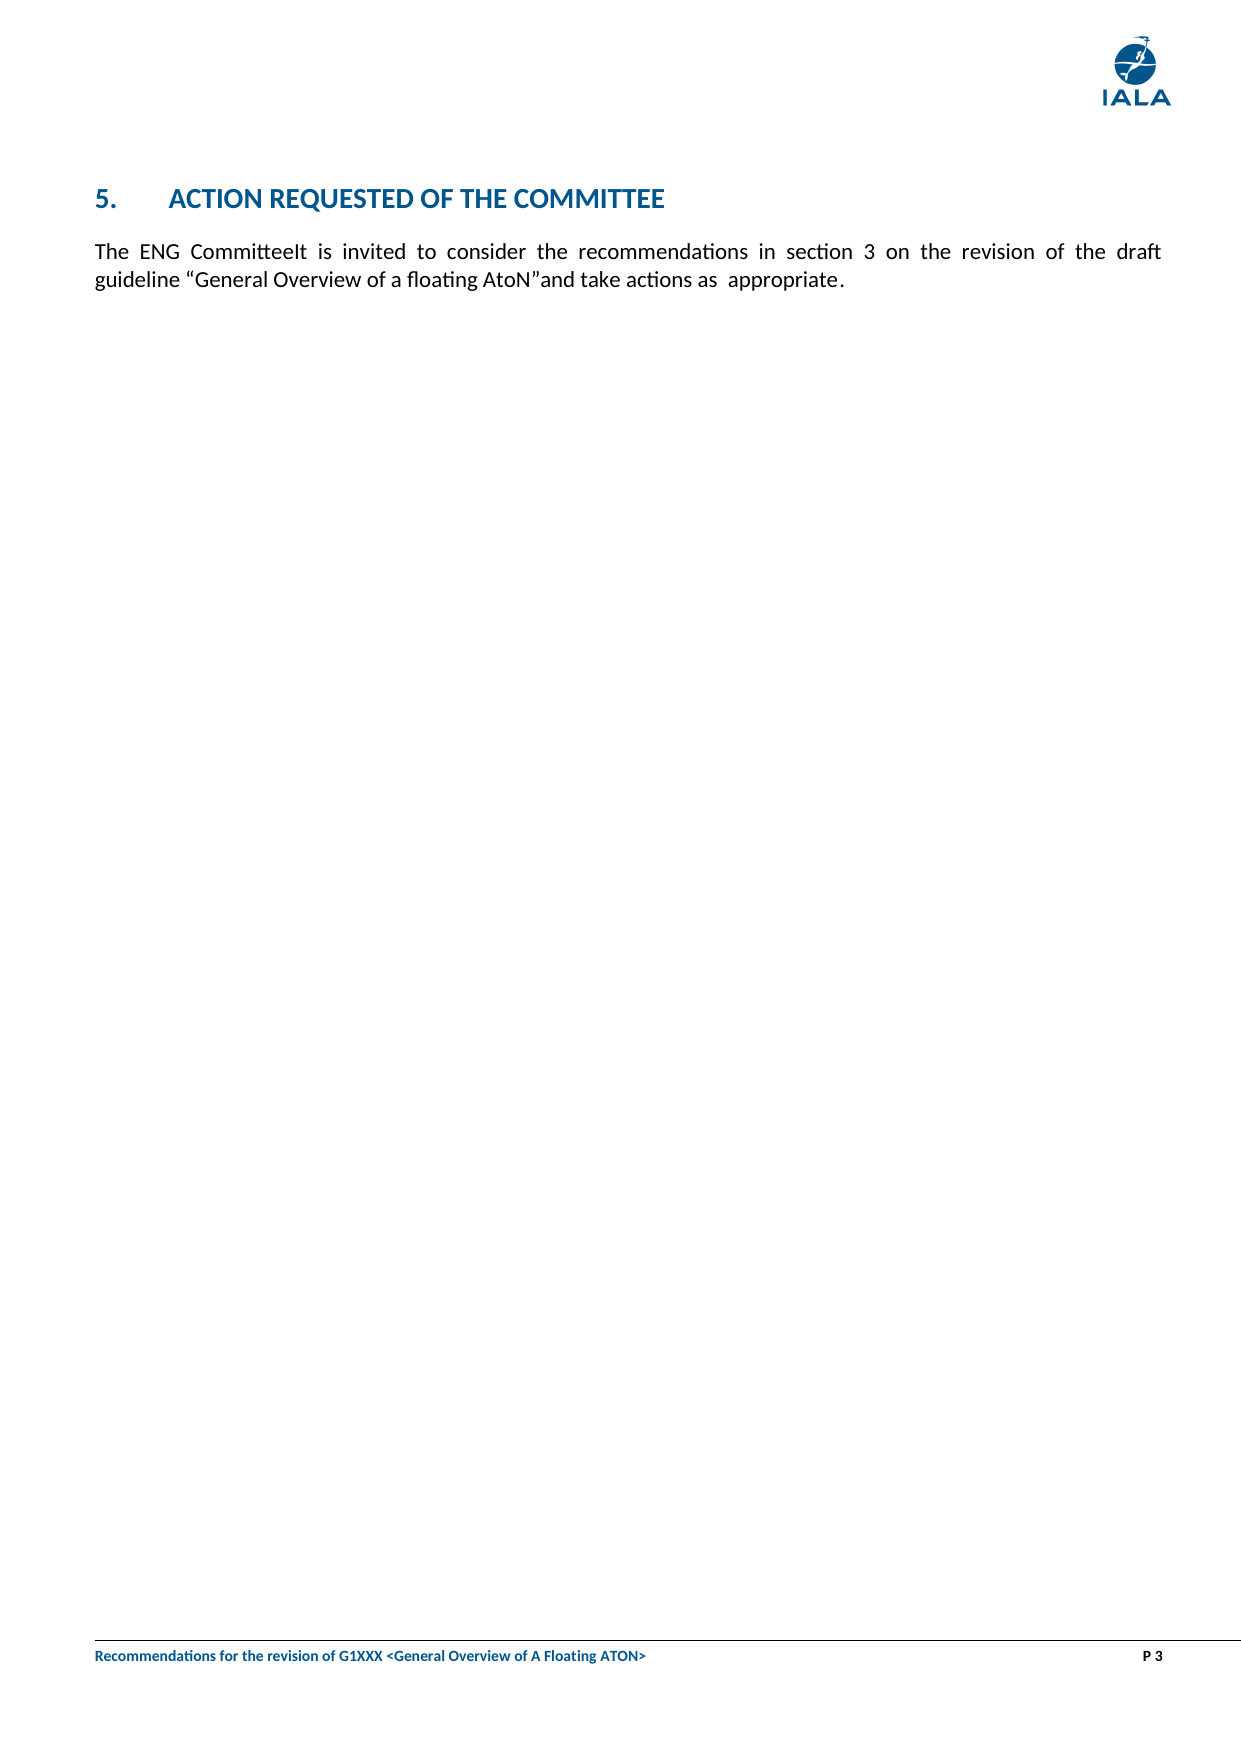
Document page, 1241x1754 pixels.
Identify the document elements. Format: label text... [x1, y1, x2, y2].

text The ENG CommitteeIt is invited to consider the recommendations in section 3 on the revision of the draft guideline “General Overview of a floating AtoN”and take actions as appropriate. [94, 237, 1163, 293]
subtitle Action requested of the Committee [94, 181, 1163, 216]
picture [1087, 28, 1183, 121]
